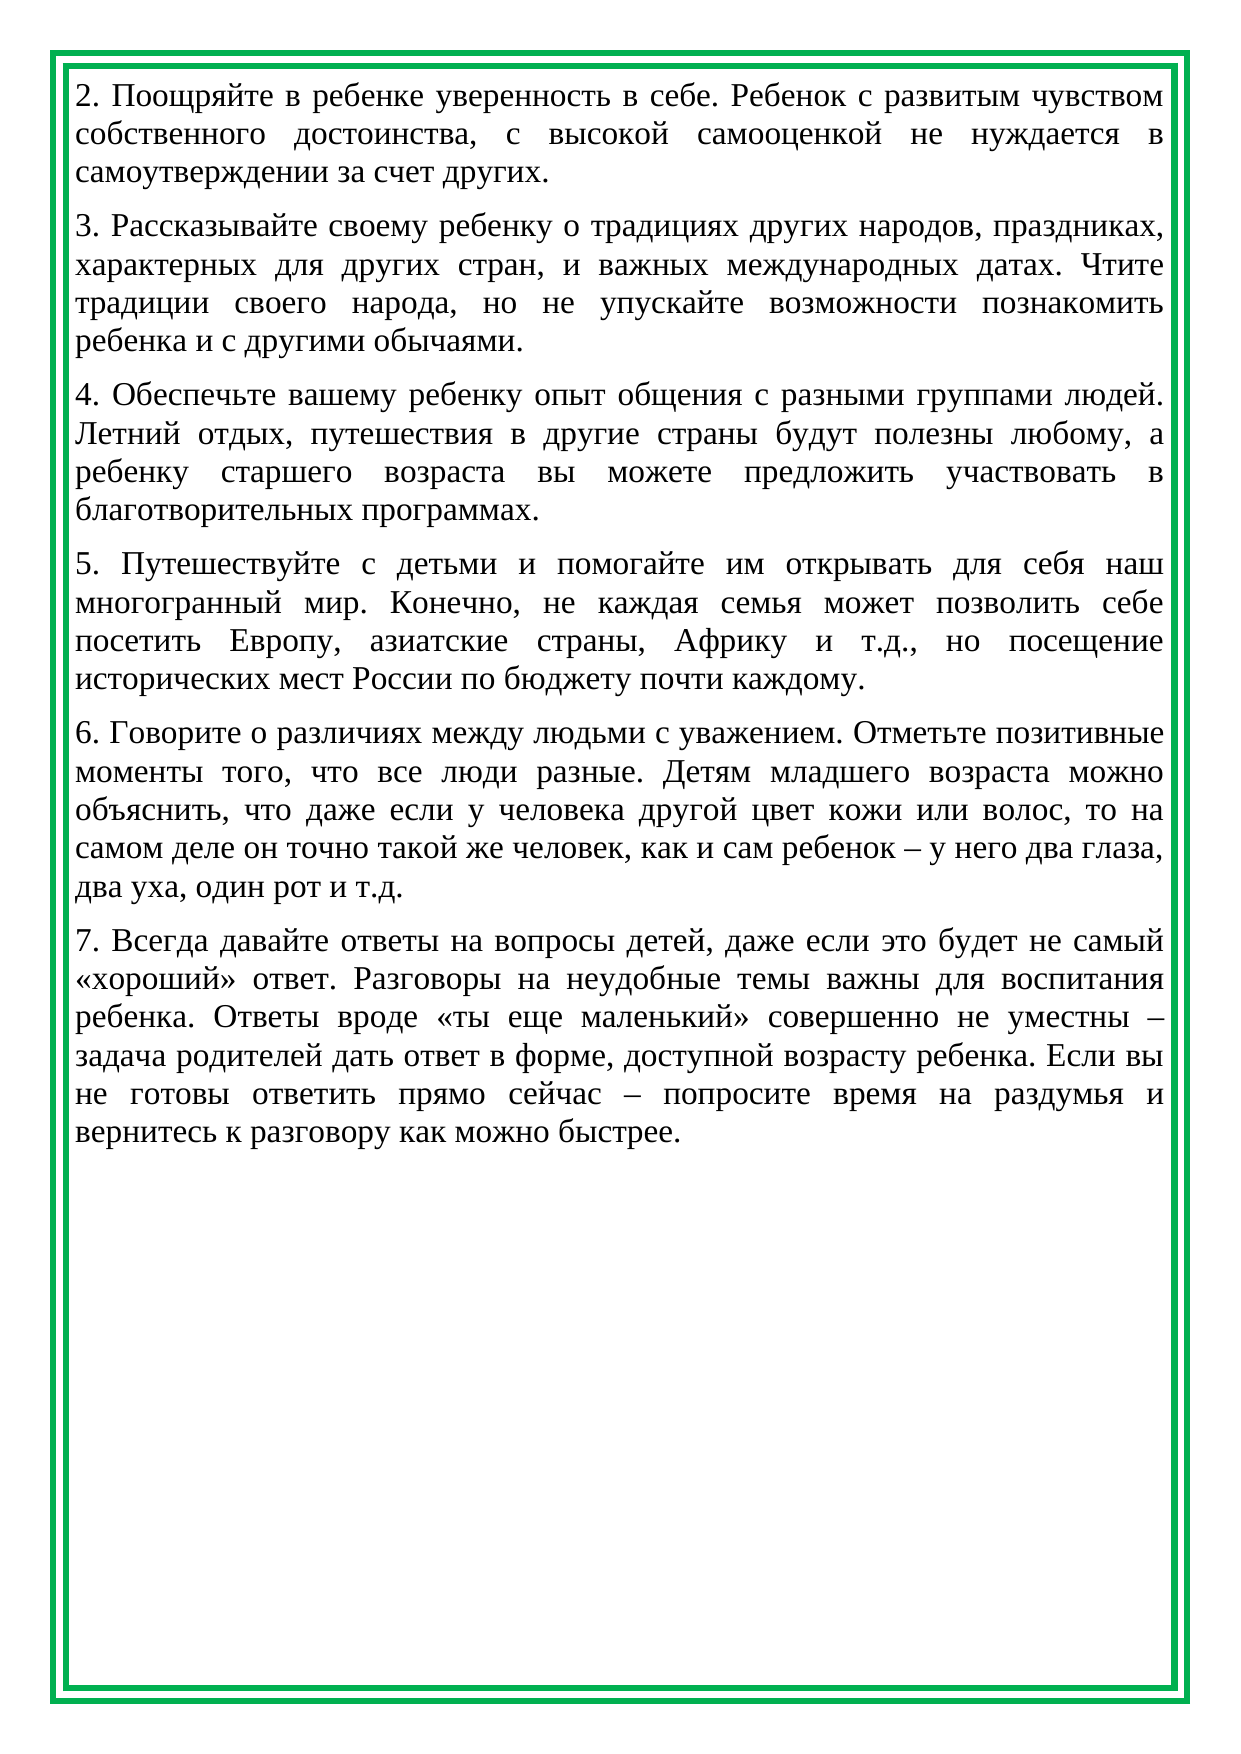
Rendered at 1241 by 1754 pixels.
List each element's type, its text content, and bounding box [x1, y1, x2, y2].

text 5. Путешествуйте с детьми и помогайте им открывать для себя наш многогранный мир. Конечно, не каждая семья может позволить себе посетить Европу, азиатские страны, Африку и т.д., но посещение исторических мест России по бюджету почти каждому. [75, 543, 1165, 697]
text 3. Рассказывайте своему ребенку о традициях других народов, праздниках, характерных для других стран, и важных международных датах. Чтите традиции своего народа, но не упускайте возможности познакомить ребенка и с другими обычаями. [75, 206, 1165, 359]
text 4. Обеспечьте вашему ребенку опыт общения с разными группами людей. Летний отдых, путешествия в другие страны будут полезны любому, а ребенку старшего возраста вы можете предложить участвовать в благотворительных программах. [75, 374, 1165, 528]
text 7. Всегда давайте ответы на вопросы детей, даже если это будет не самый «хороший» ответ. Разговоры на неудобные темы важны для воспитания ребенка. Ответы вроде «ты еще маленький» совершенно не уместны – задача родителей дать ответ в форме, доступной возрасту ребенка. Если вы не готовы ответить прямо сейчас – попросите время на раздумья и вернитесь к разговору как можно быстрее. [75, 920, 1165, 1150]
text 6. Говорите о различиях между людьми с уважением. Отметьте позитивные моменты того, что все люди разные. Детям младшего возраста можно объяснить, что даже если у человека другой цвет кожи или волос, то на самом деле он точно такой же человек, как и сам ребенок – у него два глаза, два уха, один рот и т.д. [75, 712, 1165, 904]
text 2. Поощряйте в ребенке уверенность в себе. Ребенок с развитым чувством собственного достоинства, с высокой самооценкой не нуждается в самоутверждении за счет других. [75, 75, 1165, 190]
